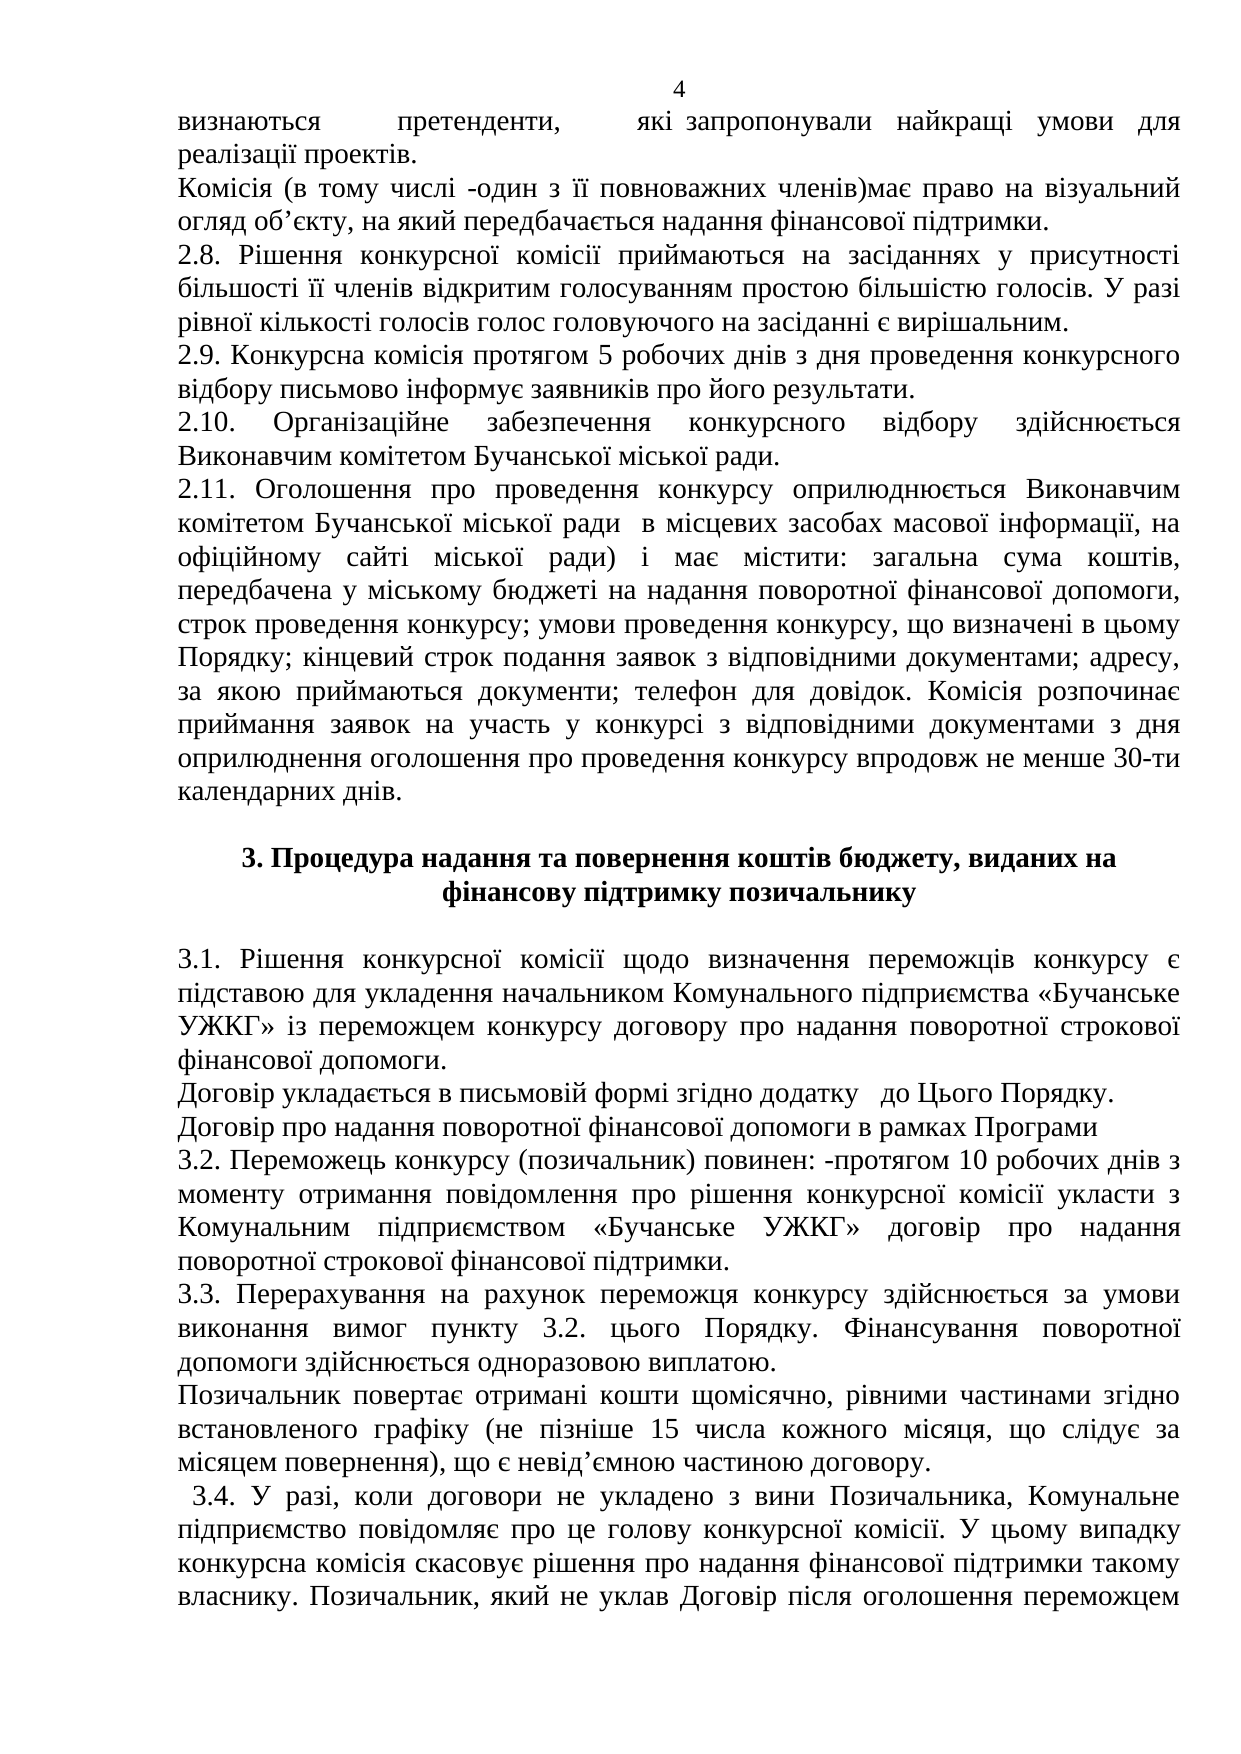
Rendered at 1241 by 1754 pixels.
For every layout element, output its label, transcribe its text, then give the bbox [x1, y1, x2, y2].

text Договір про надання поворотної фінансової допомоги в рамках Програми [177, 1109, 1181, 1142]
text 2.10. Організаційне забезпечення конкурсного відбору здійснюється Виконавчим комітетом Бучанської міської ради. [177, 404, 1181, 472]
text 3. Процедура надання та повернення коштів бюджету, виданих на фінансову підтримку позичальнику [177, 841, 1181, 908]
text 2.9. Конкурсна комісія протягом 5 робочих днів з дня проведення конкурсного відбору письмово інформує заявників про його результати. [177, 337, 1181, 404]
text 3.3. Перерахування на рахунок переможця конкурсу здійснюється за умови виконання вимог пункту 3.2. цього Порядку. Фінансування поворотної допомоги здійснюється одноразовою виплатою. [177, 1277, 1181, 1377]
text 3.1. Рішення конкурсної комісії щодо визначення переможців конкурсу є підставою для укладення начальником Комунального підприємства «Бучанське УЖКГ» із переможцем конкурсу договору про надання поворотної строкової фінансової допомоги. [177, 941, 1181, 1075]
text 2.8. Рішення конкурсної комісії приймаються на засіданнях у присутності більшості її членів відкритим голосуванням простою більшістю голосів. У разі рівної кількості голосів голос головуючого на засіданні є вирішальним. [177, 237, 1181, 337]
text Комісія (в тому числі -один з її повноважних членів)має право на візуальний огляд об’єкту, на який передбачається надання фінансової підтримки. [177, 170, 1181, 237]
text 2.11. Оголошення про проведення конкурсу оприлюднюється Виконавчим комітетом Бучанської міської ради в місцевих засобах масової інформації, на офіційному сайті міської ради) і має містити: загальна сума коштів, передбачена у міському бюджеті на надання поворотної фінансової допомоги, строк проведення конкурсу; умови проведення конкурсу, що визначені в цьому Порядку; кінцевий строк подання заявок з відповідними документами; адресу, за якою приймаються документи; телефон для довідок. Комісія розпочинає приймання заявок на участь у конкурсі з відповідними документами з дня оприлюднення оголошення про проведення конкурсу впродовж не менше 30-ти календарних днів. [177, 472, 1181, 807]
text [177, 103, 1181, 170]
text Позичальник повертає отримані кошти щомісячно, рівними частинами згідно встановленого графіку (не пізніше 15 числа кожного місяця, що слідує за місяцем повернення), що є невід’ємною частиною договору. [177, 1377, 1181, 1478]
text 3.2. Переможець конкурсу (позичальник) повинен: -протягом 10 робочих днів з моменту отримання повідомлення про рішення конкурсної комісії укласти з Комунальним підприємством «Бучанське УЖКГ» договір про надання поворотної строкової фінансової підтримки. [177, 1142, 1181, 1277]
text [177, 1478, 1181, 1612]
text Договір укладається в письмовій формі згідно додатку до Цього Порядку. [177, 1075, 1181, 1109]
